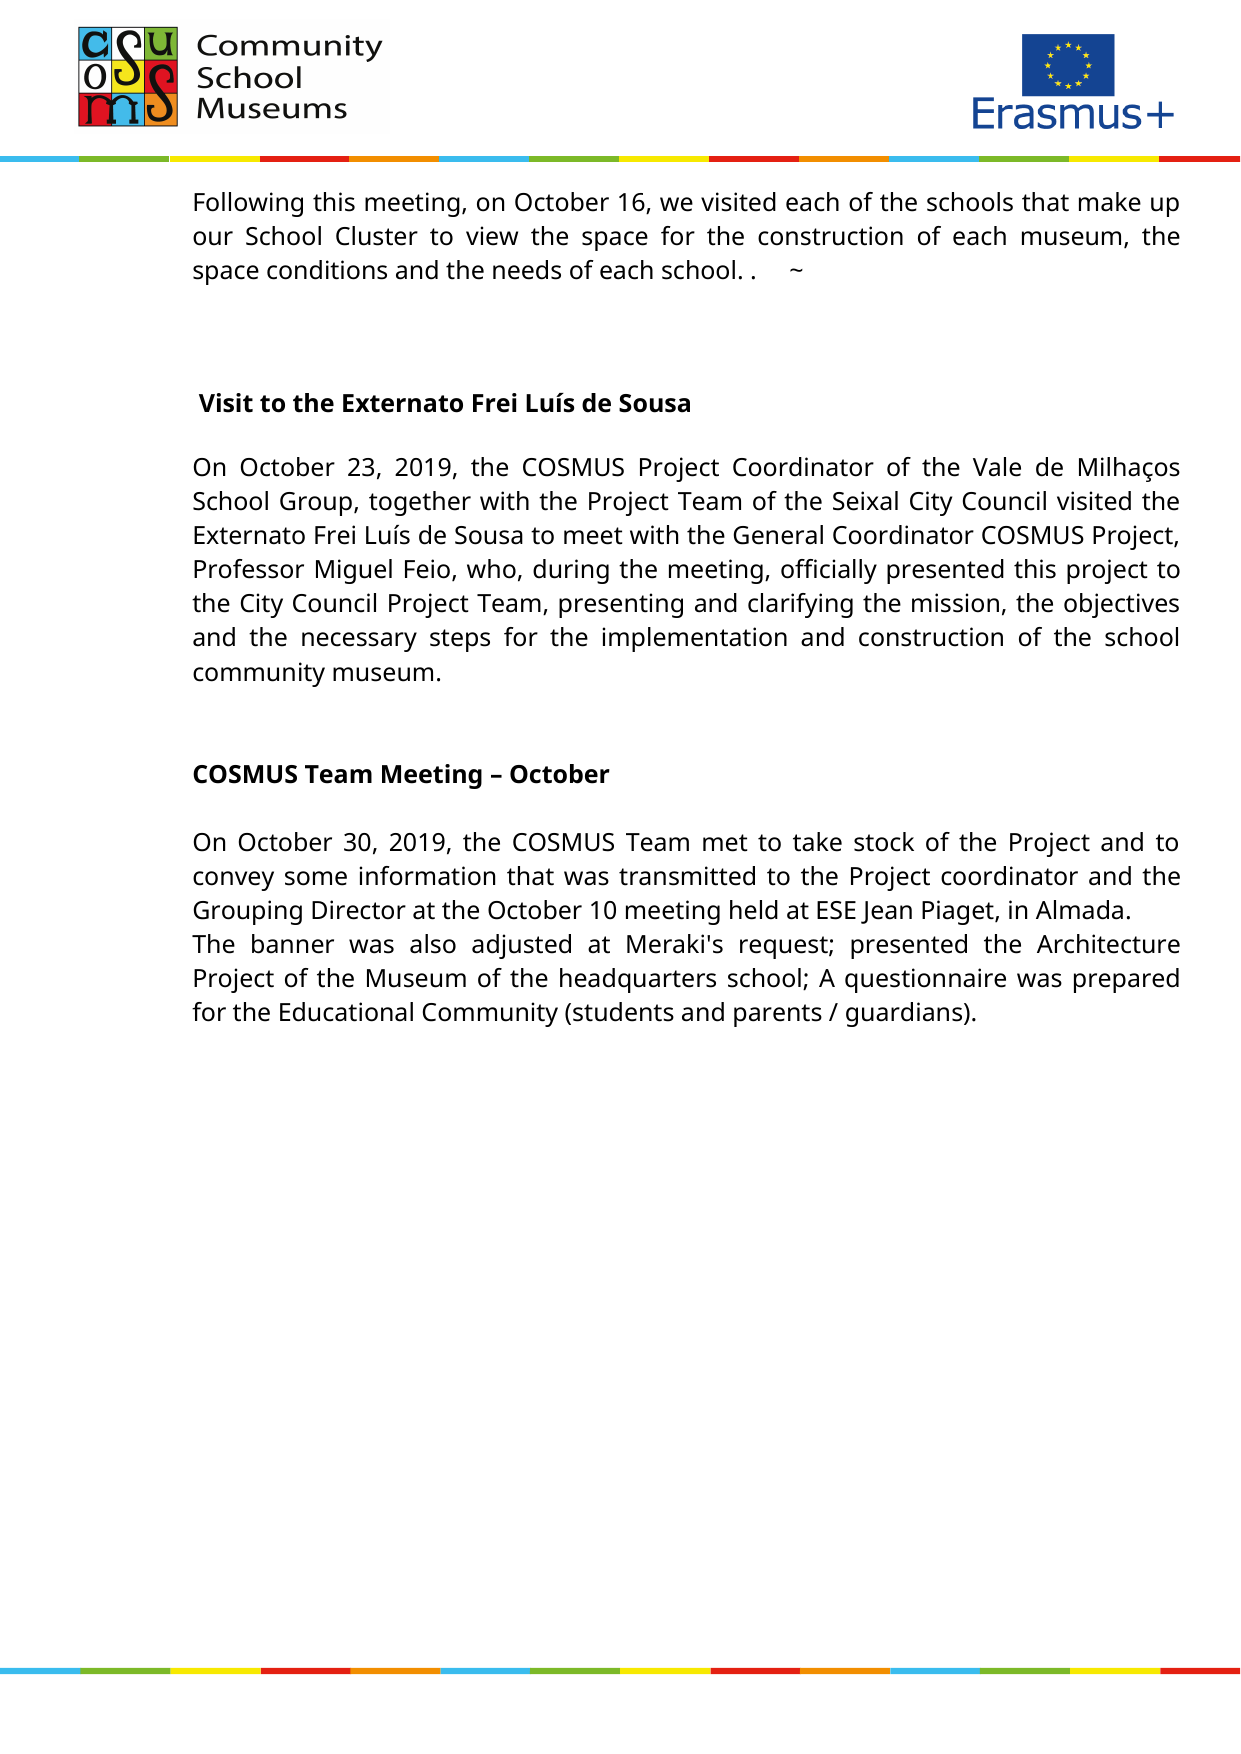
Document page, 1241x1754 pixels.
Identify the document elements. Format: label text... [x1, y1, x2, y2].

picture [73, 19, 391, 134]
text COSMUS Team Meeting – October [192, 756, 1182, 790]
text On October 23, 2019, the COSMUS Project Coordinator of the Vale de Milhaços School Group, together with the Project Team of the Seixal City Council visited the Externato Frei Luís de Sousa to meet with the General Coordinator COSMUS Project, Professor Miguel Feio, who, during the meeting, officially presented this project to the City Council Project Team, presenting and clarifying the mission, the objectives and the necessary steps for the implementation and construction of the school community museum. [192, 450, 1182, 688]
text Following this meeting, on October 16, we visited each of the schools that make up our School Cluster to view the space for the construction of each museum, the space conditions and the needs of each school. . ~ [192, 184, 1182, 287]
text Visit to the Externato Frei Luís de Sousa [192, 385, 1182, 419]
text The banner was also adjusted at Meraki's request; presented the Architecture Project of the Museum of the headquarters school; A questionnaire was prepared for the Educational Community (students and parents / guardians). [192, 927, 1182, 1029]
picture [967, 26, 1180, 134]
text On October 30, 2019, the COSMUS Team met to take stock of the Project and to convey some information that was transmitted to the Project coordinator and the Grouping Director at the October 10 meeting held at ESE Jean Piaget, in Almada. [192, 824, 1182, 927]
